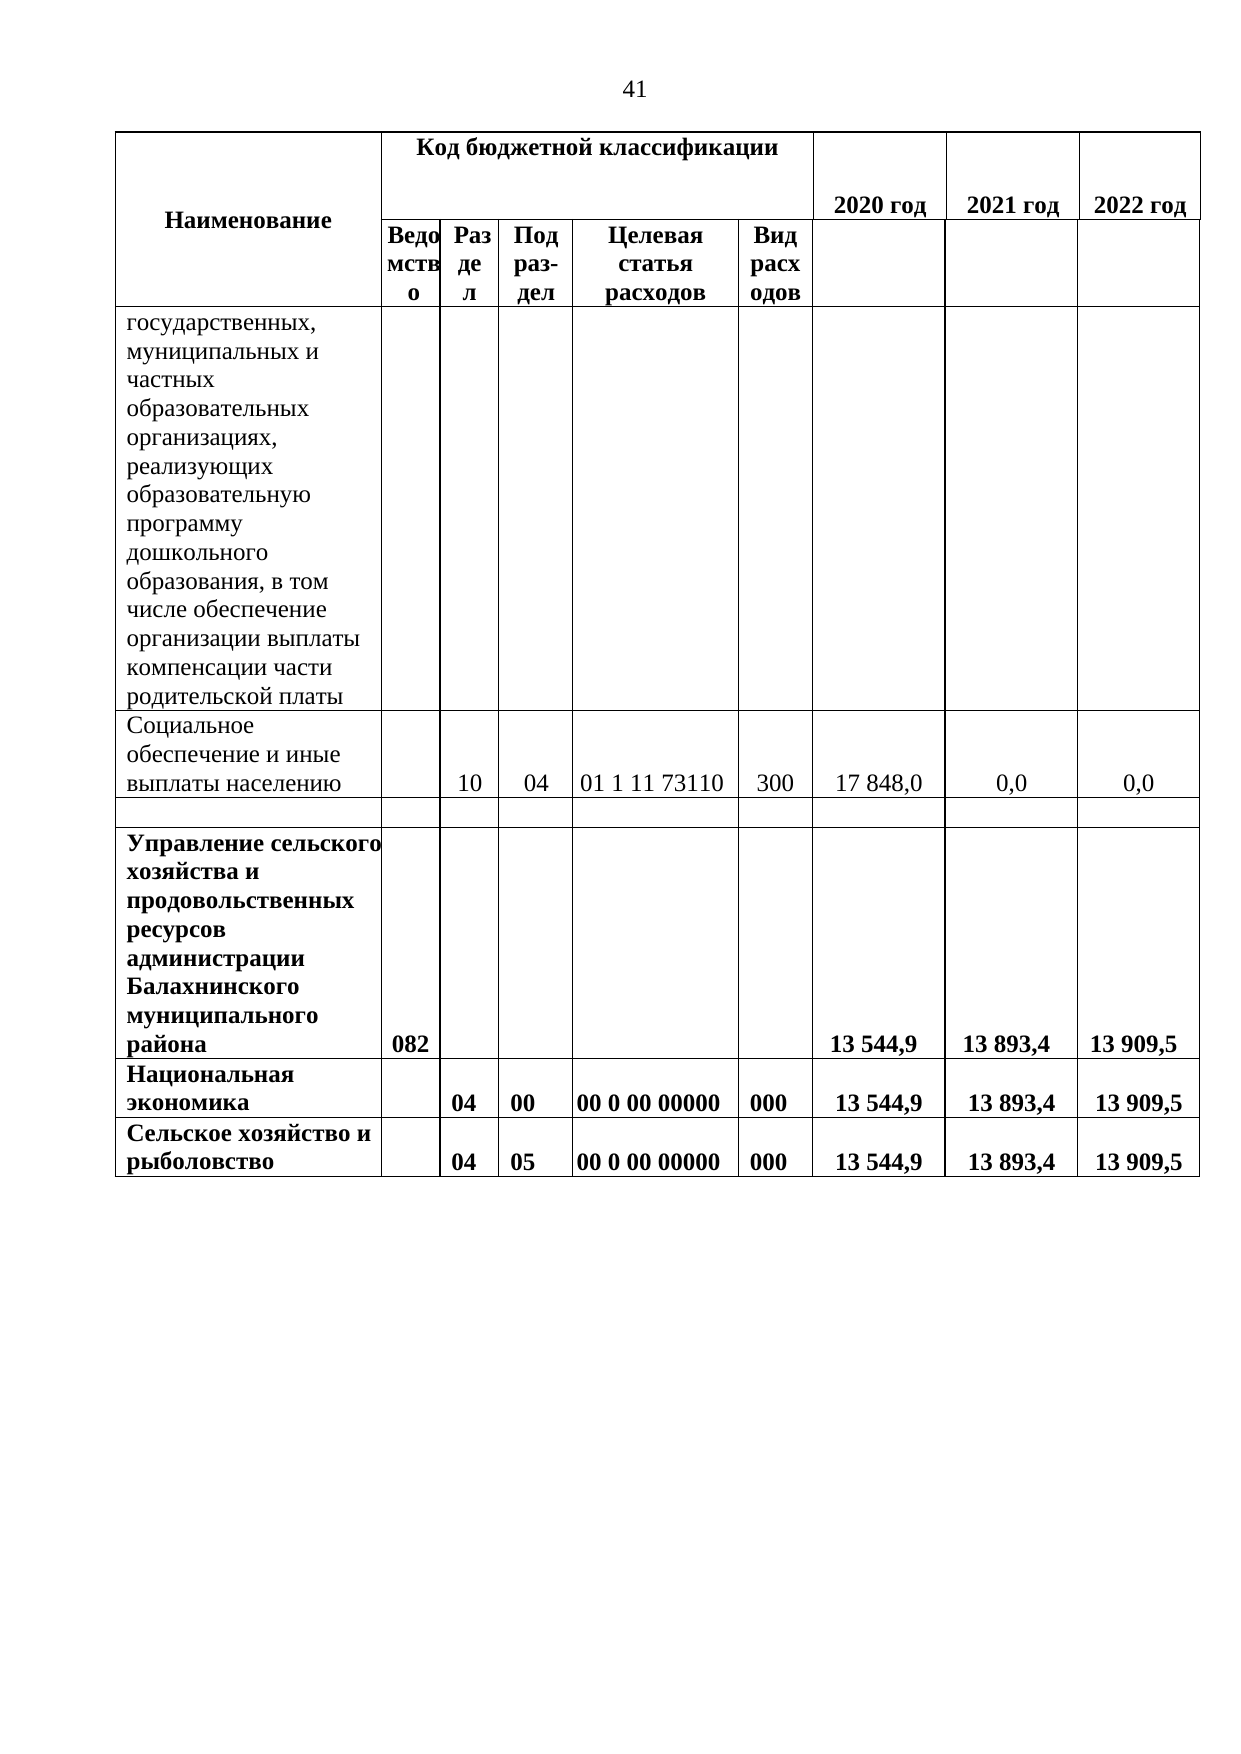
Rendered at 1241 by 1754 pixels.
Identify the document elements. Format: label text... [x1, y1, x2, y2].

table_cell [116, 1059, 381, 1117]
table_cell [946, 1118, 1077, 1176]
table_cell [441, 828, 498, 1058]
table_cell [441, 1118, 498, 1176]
table_cell [813, 220, 944, 306]
table_cell Вид расходов [739, 220, 812, 306]
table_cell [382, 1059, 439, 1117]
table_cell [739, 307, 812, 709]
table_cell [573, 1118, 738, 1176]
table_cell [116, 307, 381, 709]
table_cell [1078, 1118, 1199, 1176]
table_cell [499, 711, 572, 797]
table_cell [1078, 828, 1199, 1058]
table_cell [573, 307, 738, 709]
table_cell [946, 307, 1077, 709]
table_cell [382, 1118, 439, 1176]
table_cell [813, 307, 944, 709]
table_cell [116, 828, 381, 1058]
table_cell Подраз-дел [499, 220, 572, 306]
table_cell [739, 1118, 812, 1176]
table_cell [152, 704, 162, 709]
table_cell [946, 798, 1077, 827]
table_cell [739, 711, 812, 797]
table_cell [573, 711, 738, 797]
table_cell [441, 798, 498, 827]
table_cell Целевая статья расходов [573, 220, 738, 306]
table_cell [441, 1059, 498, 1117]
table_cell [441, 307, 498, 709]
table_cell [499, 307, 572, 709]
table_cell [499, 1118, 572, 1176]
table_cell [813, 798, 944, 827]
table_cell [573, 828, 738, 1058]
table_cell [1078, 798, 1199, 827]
table_header 2020 год [814, 133, 946, 219]
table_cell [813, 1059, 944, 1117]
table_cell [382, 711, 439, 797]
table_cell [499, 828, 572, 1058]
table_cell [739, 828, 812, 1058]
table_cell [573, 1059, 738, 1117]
table_header Код бюджетной классификации [382, 133, 813, 219]
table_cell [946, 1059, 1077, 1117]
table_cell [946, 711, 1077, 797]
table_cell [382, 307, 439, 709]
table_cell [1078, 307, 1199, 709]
table_header Наименование [116, 133, 381, 306]
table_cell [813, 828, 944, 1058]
table_cell [1078, 220, 1199, 306]
table_header 2022 год [1080, 133, 1200, 219]
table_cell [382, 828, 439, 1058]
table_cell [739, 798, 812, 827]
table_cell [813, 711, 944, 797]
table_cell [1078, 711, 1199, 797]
table_cell Раз дел [441, 220, 498, 306]
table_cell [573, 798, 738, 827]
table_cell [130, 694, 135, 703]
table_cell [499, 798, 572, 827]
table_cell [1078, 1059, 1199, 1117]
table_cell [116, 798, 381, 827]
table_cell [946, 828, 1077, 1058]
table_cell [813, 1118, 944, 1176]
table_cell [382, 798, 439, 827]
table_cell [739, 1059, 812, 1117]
table_cell Ведомство [382, 220, 439, 306]
table_header 2021 год [947, 133, 1079, 219]
table_cell [946, 220, 1077, 306]
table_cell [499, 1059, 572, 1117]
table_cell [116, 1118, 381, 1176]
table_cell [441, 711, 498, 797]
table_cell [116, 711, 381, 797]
